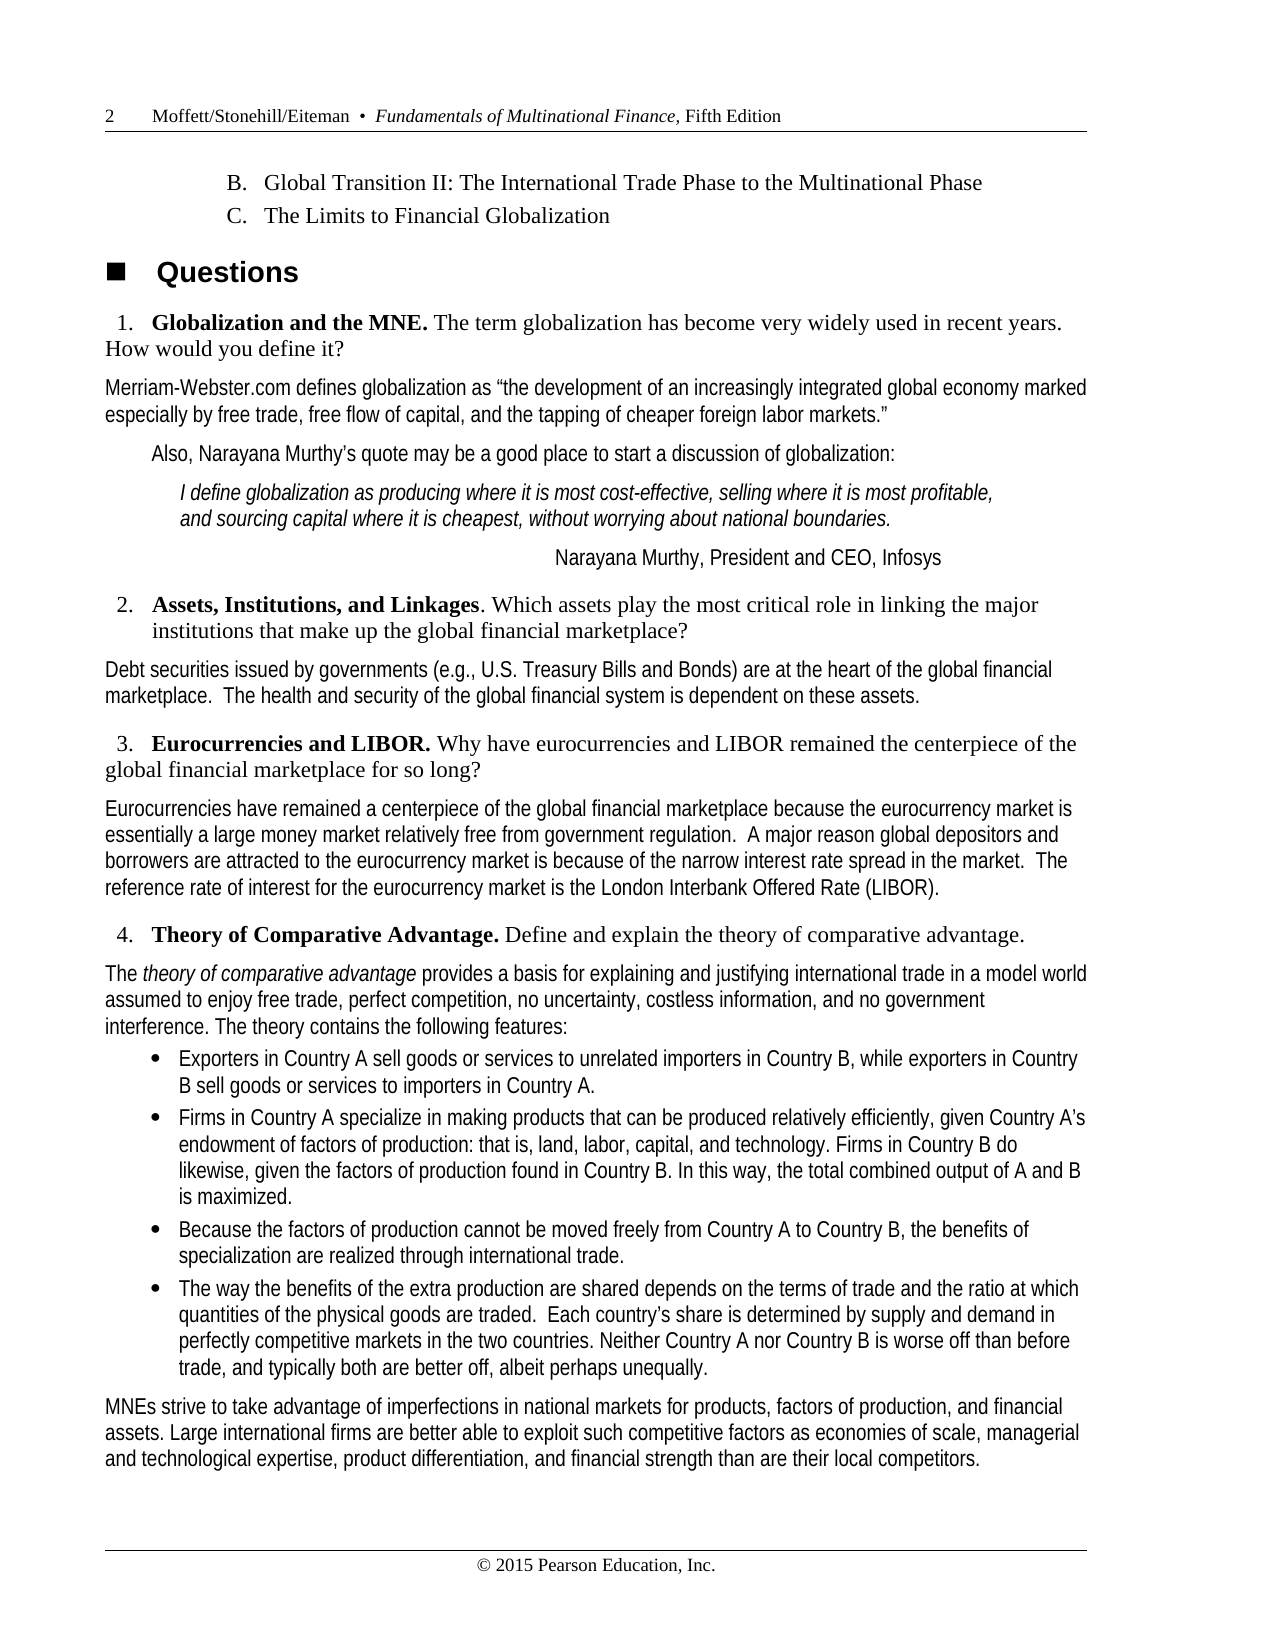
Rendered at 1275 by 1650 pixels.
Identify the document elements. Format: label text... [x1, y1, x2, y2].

list 2. Assets, Institutions, and Linkages. Which assets play the most critical role in linking the major institutions that make up the global financial marketplace? [105, 591, 1087, 643]
text Debt securities issued by governments (e.g., U.S. Treasury Bills and Bonds) are at the heart of the global financial marketplace. The health and security of the global financial system is dependent on these assets. [105, 656, 1087, 709]
text Merriam-Webster.com defines globalization as “the development of an increasingly integrated global economy marked especially by free trade, free flow of capital, and the tapping of cheaper foreign labor markets.” [105, 374, 1087, 427]
text I define globalization as producing where it is most cost-effective, selling where it is most profitable, and sourcing capital where it is cheapest, without worrying about national boundaries. [180, 478, 1012, 531]
text The Limits to Financial Globalization [226, 202, 1087, 254]
list 4. Theory of Comparative Advantage. Define and explain the theory of comparative advantage. [105, 921, 1087, 947]
text Firms in Country A specialize in making products that can be produced relatively efficiently, given Country A’s endowment of factors of production: that is, land, labor, capital, and technology. Firms in Country B do likewise, given the factors of production found in Country B. In this way, the total combined output of A and B is maximized. [151, 1104, 1087, 1209]
list 1. Globalization and the MNE. The term globalization has become very widely used in recent years. How would you define it? [105, 309, 1087, 362]
text Eurocurrencies have remained a centerpiece of the global financial marketplace because the eurocurrency market is essentially a large money market relatively free from government regulation. A major reason global depositors and borrowers are attracted to the eurocurrency market is because of the narrow interest rate spread in the market. The reference rate of interest for the eurocurrency market is the London Interbank Offered Rate (LIBOR). [105, 795, 1087, 900]
text Exporters in Country A sell goods or services to unrelated importers in Country B, while exporters in Country B sell goods or services to importers in Country A. [151, 1045, 1087, 1098]
text Because the factors of production cannot be moved freely from Country A to Country B, the benefits of specialization are realized through international trade. [151, 1216, 1087, 1268]
list Also, Narayana Murthy’s quote may be a good place to start a discussion of globalization: [105, 439, 1087, 466]
text Narayana Murthy, President and CEO, Infosys [480, 544, 1012, 570]
list 3. Eurocurrencies and LIBOR. Why have eurocurrencies and LIBOR remained the centerpiece of the global financial marketplace for so long? [105, 729, 1087, 782]
text MNEs strive to take advantage of imperfections in national markets for products, factors of production, and financial assets. Large international firms are better able to exploit such competitive factors as economies of scale, managerial and technological expertise, product differentiation, and financial strength than are their local competitors. [105, 1393, 1087, 1472]
text Questions [105, 254, 1087, 288]
text Global Transition II: The International Trade Phase to the Multinational Phase [226, 169, 1087, 196]
text The theory of comparative advantage provides a basis for explaining and justifying international trade in a model world assumed to enjoy free trade, perfect competition, no uncertainty, costless information, and no government interference. The theory contains the following features: [105, 960, 1087, 1039]
text The way the benefits of the extra production are shared depends on the terms of trade and the ratio at which quantities of the physical goods are traded. Each country’s share is determined by supply and demand in perfectly competitive markets in the two countries. Neither Country A nor Country B is worse off than before trade, and typically both are better off, albeit perhaps unequally. [151, 1275, 1087, 1380]
